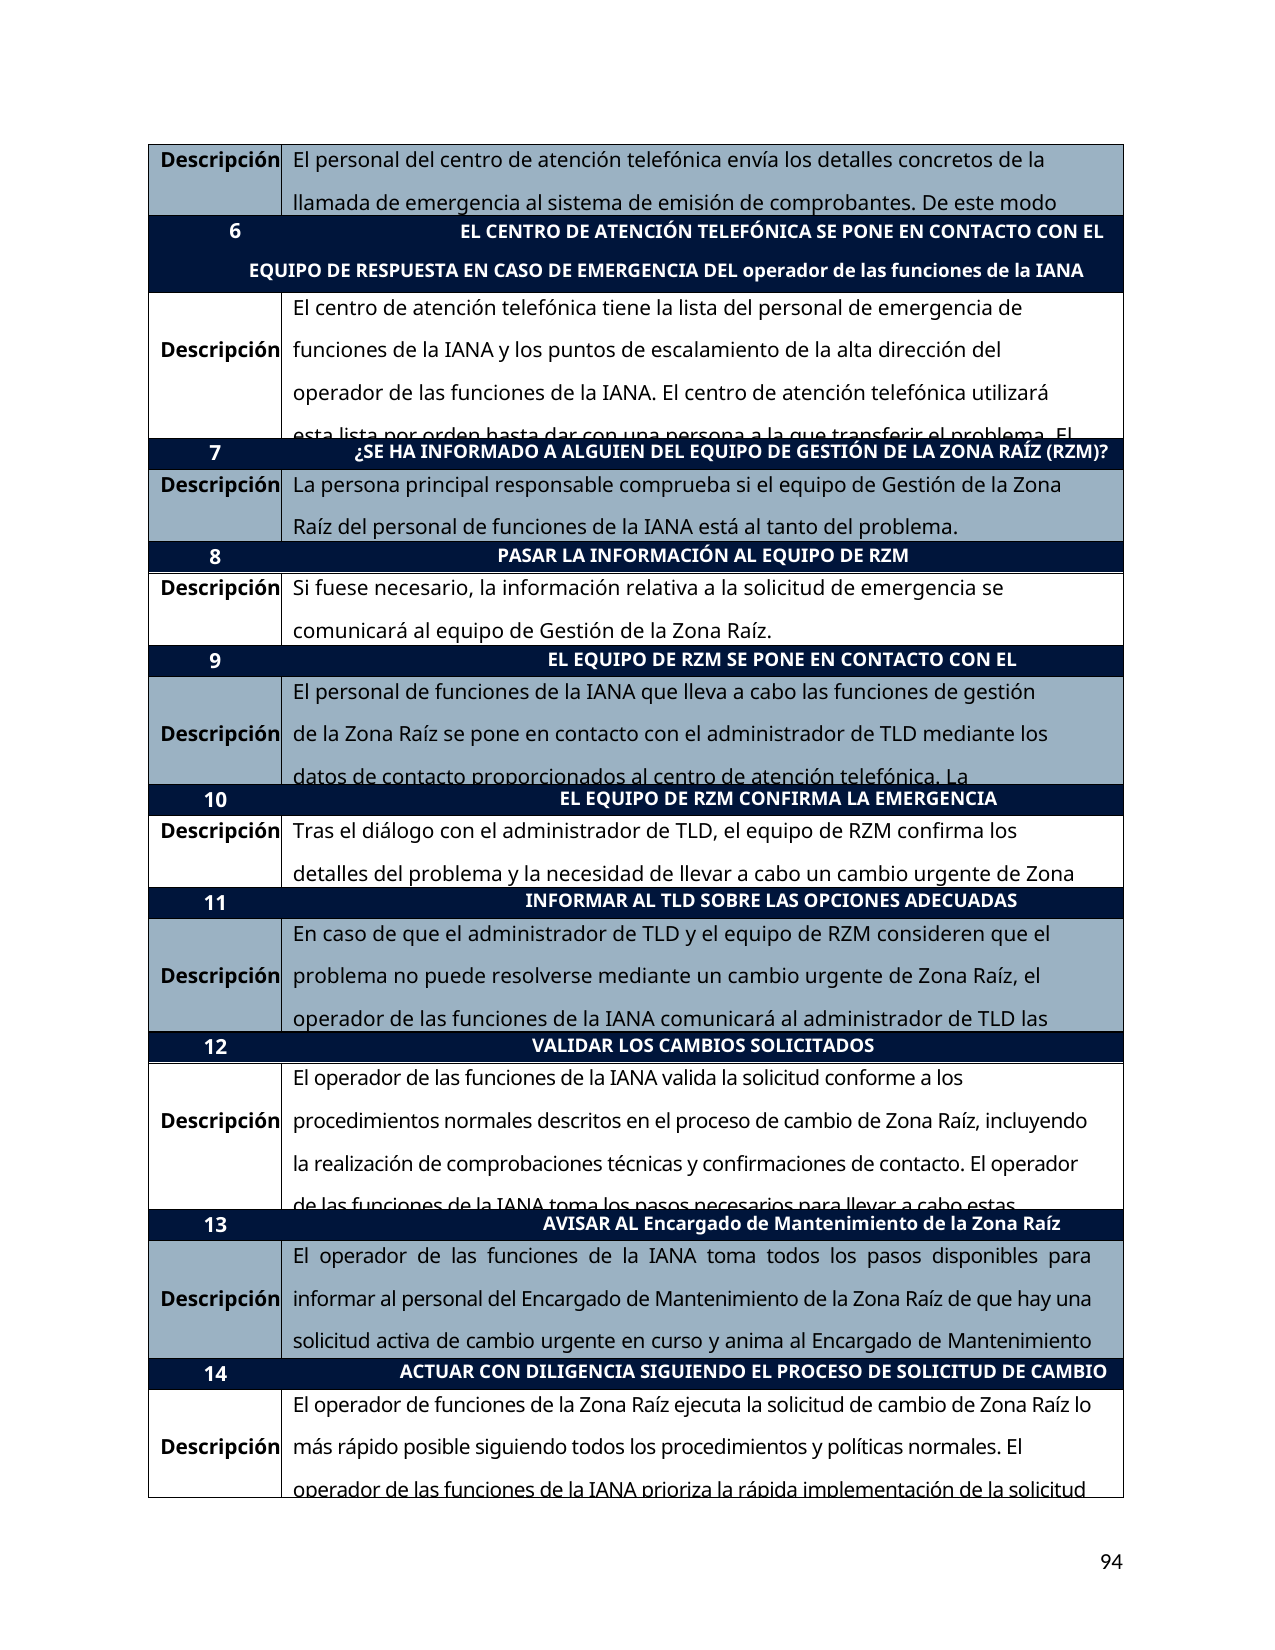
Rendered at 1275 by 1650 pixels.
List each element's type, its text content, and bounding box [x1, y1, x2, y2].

table_cell Descripción [149, 677, 281, 784]
table_cell El personal de funciones de la IANA que lleva a cabo las funciones de gestión de la Zona Raíz se pone en contacto con el administrador de TLD mediante los datos de contacto proporcionados al centro de atención telefónica. La naturaleza del problema se discute en mayor profundidad y se crea un plan para resolverlo. [282, 677, 1123, 784]
table_cell Descripción [149, 145, 281, 215]
table_cell Descripción [149, 919, 281, 1031]
table_cell Si fuese necesario, la información relativa a la solicitud de emergencia se comunicará al equipo de Gestión de la Zona Raíz. [282, 574, 1123, 645]
table_cell Descripción [149, 816, 281, 887]
table_cell 14 [149, 1359, 282, 1389]
table_cell ¿SE HA INFORMADO A ALGUIEN DEL EQUIPO DE GESTIÓN DE LA ZONA RAÍZ (RZM)? [282, 439, 1123, 469]
table_cell 8 [149, 542, 282, 572]
table_cell El personal del centro de atención telefónica envía los detalles concretos de la llamada de emergencia al sistema de emisión de comprobantes. De este modo se genera un comprobante y se inicia un registro de auditoría de la solicitud en cuestión. [282, 145, 1123, 215]
table_cell EL EQUIPO DE RZM CONFIRMA LA EMERGENCIA [282, 785, 1123, 815]
table_cell El operador de funciones de la Zona Raíz ejecuta la solicitud de cambio de Zona Raíz lo más rápido posible siguiendo todos los procedimientos y políticas normales. El operador de las funciones de la IANA prioriza la rápida implementación de la solicitud frente a otras solicitudes de prioridad normal. [282, 1390, 1123, 1497]
table_cell El operador de las funciones de la IANA toma todos los pasos disponibles para informar al personal del Encargado de Mantenimiento de la Zona Raíz de que hay una solicitud activa de cambio urgente en curso y anima al Encargado de Mantenimiento de la Zona Raíz a procesar la solicitud lo antes posible. [282, 1241, 1123, 1358]
table_cell La persona principal responsable comprueba si el equipo de Gestión de la Zona Raíz del personal de funciones de la IANA está al tanto del problema. [282, 470, 1123, 541]
table_cell El centro de atención telefónica tiene la lista del personal de emergencia de funciones de la IANA y los puntos de escalamiento de la alta dirección del operador de las funciones de la IANA. El centro de atención telefónica utilizará esta lista por orden hasta dar con una persona a la que transferir el problema. El miembro del personal de funciones de la IANA que reciba el problema será la persona principal responsable de resolver el problema. [282, 293, 1123, 437]
table_cell AVISAR AL Encargado de Mantenimiento de la Zona Raíz [282, 1210, 1123, 1240]
table_cell 9 [149, 646, 282, 676]
table_cell Descripción [149, 1390, 281, 1497]
table_cell ACTUAR CON DILIGENCIA SIGUIENDO EL PROCESO DE SOLICITUD DE CAMBIO DE ZONA RAÍZ [282, 1359, 1123, 1389]
table_cell En caso de que el administrador de TLD y el equipo de RZM consideren que el problema no puede resolverse mediante un cambio urgente de Zona Raíz, el operador de las funciones de la IANA comunicará al administrador de TLD las demás opciones disponibles para resolver el problema. [282, 919, 1123, 1031]
table_cell 13 [149, 1210, 282, 1240]
table_cell Descripción [149, 1064, 281, 1209]
table_cell Descripción [149, 293, 281, 437]
table_cell Descripción [149, 574, 281, 645]
table_cell 11 [149, 888, 282, 918]
table_cell Descripción [149, 470, 281, 541]
table_cell Descripción [149, 1241, 281, 1358]
table_cell PASAR LA INFORMACIÓN AL EQUIPO DE RZM [282, 542, 1123, 572]
table_cell INFORMAR AL TLD SOBRE LAS OPCIONES ADECUADAS [282, 888, 1123, 918]
table_cell 10 [149, 785, 282, 815]
table_cell Tras el diálogo con el administrador de TLD, el equipo de RZM confirma los detalles del problema y la necesidad de llevar a cabo un cambio urgente de Zona Raíz para resolver el problema. [282, 816, 1123, 887]
table_cell 7 [149, 439, 282, 469]
table_cell El operador de las funciones de la IANA valida la solicitud conforme a los procedimientos normales descritos en el proceso de cambio de Zona Raíz, incluyendo la realización de comprobaciones técnicas y confirmaciones de contacto. El operador de las funciones de la IANA toma los pasos necesarios para llevar a cabo estas acciones lo antes posible. [282, 1064, 1123, 1209]
table_cell VALIDAR LOS CAMBIOS SOLICITADOS [282, 1033, 1123, 1062]
table_cell 12 [149, 1033, 282, 1062]
table_cell 6 EL CENTRO DE ATENCIÓN TELEFÓNICA SE PONE EN CONTACTO CON EL EQUIPO DE RESPUESTA EN CASO DE EMERGENCIA DEL operador de las funciones de la IANA [149, 216, 1123, 292]
table_cell EL EQUIPO DE RZM SE PONE EN CONTACTO CON EL ADMINISTRADOR DE TLD [282, 646, 1123, 676]
